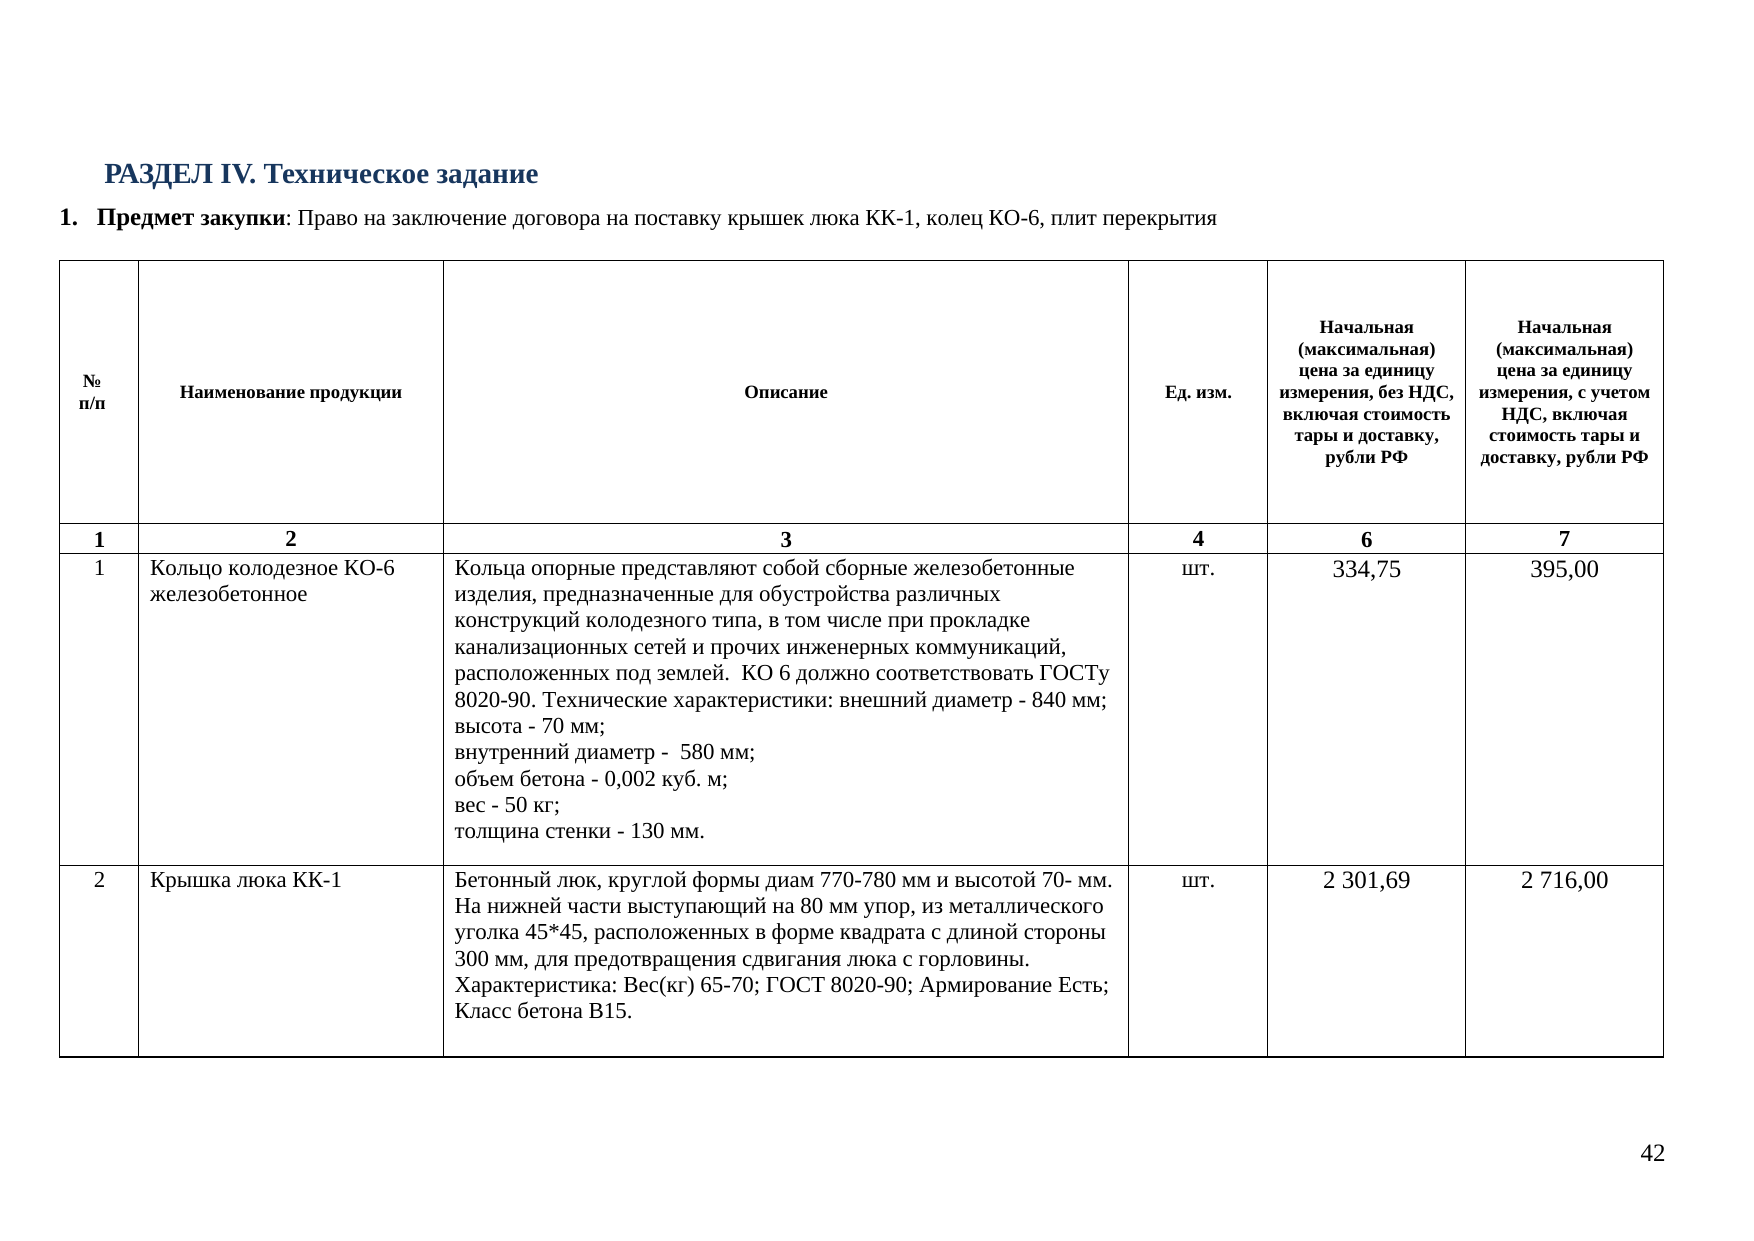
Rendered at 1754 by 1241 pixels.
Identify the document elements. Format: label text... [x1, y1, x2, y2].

table_cell 3 [444, 524, 1128, 553]
table_cell 7 [1466, 524, 1663, 553]
table_header № п/п [60, 261, 138, 523]
table_cell шт. [1129, 554, 1267, 864]
table_cell 4 [1129, 524, 1267, 553]
table_cell 1 [60, 524, 138, 553]
table_header Начальная (максимальная) цена за единицу измерения, без НДС, включая стоимость тары и доставку, рубли РФ [1268, 261, 1465, 523]
table_header Описание [444, 261, 1128, 523]
table_cell 2 716,00 [1466, 866, 1663, 1056]
table_header Наименование продукции [139, 261, 443, 523]
table_cell 2 301,69 [1268, 866, 1465, 1056]
table_header Начальная (максимальная) цена за единицу измерения, с учетом НДС, включая стоимость тары и доставку, рубли РФ [1466, 261, 1663, 523]
table_cell 2 [139, 524, 443, 553]
table_cell Крышка люка КК-1 [139, 866, 443, 1056]
table_cell 2 [60, 866, 138, 1056]
table_cell шт. [1129, 866, 1267, 1056]
table_cell 6 [1268, 524, 1465, 553]
table_cell Кольца опорные представляют собой сборные железобетонные изделия, предназначенные для обустройства различных конструкций колодезного типа, в том числе при прокладке канализационных сетей и прочих инженерных коммуникаций, расположенных под землей. КО 6 должно соответствовать ГОСТу 8020-90. Технические характеристики: внешний диаметр - 840 мм; высота - 70 мм; внутренний диаметр - 580 мм; объем бетона - 0,002 куб. м; вес - 50 кг; толщина стенки - 130 мм. [444, 554, 1128, 864]
subtitle РАЗДЕЛ IV. Техническое задание [74, 156, 1665, 190]
list Предмет закупки: Право на заключение договора на поставку крышек люка КК-1, колец КО-6, плит перекрытия [59, 202, 1665, 231]
table_cell 334,75 [1268, 554, 1465, 864]
table_cell 395,00 [1466, 554, 1663, 864]
table_header Ед. изм. [1129, 261, 1267, 523]
table_cell Кольцо колодезное КО-6 железобетонное [139, 554, 443, 864]
table_cell 1 [60, 554, 138, 864]
table_cell Бетонный люк, круглой формы диам 770-780 мм и высотой 70- мм. На нижней части выступающий на 80 мм упор, из металлического уголка 45*45, расположенных в форме квадрата с длиной стороны 300 мм, для предотвращения сдвигания люка с горловины. Характеристика: Вес(кг) 65-70; ГОСТ 8020-90; Армирование Есть; Класс бетона В15. [444, 866, 1128, 1056]
